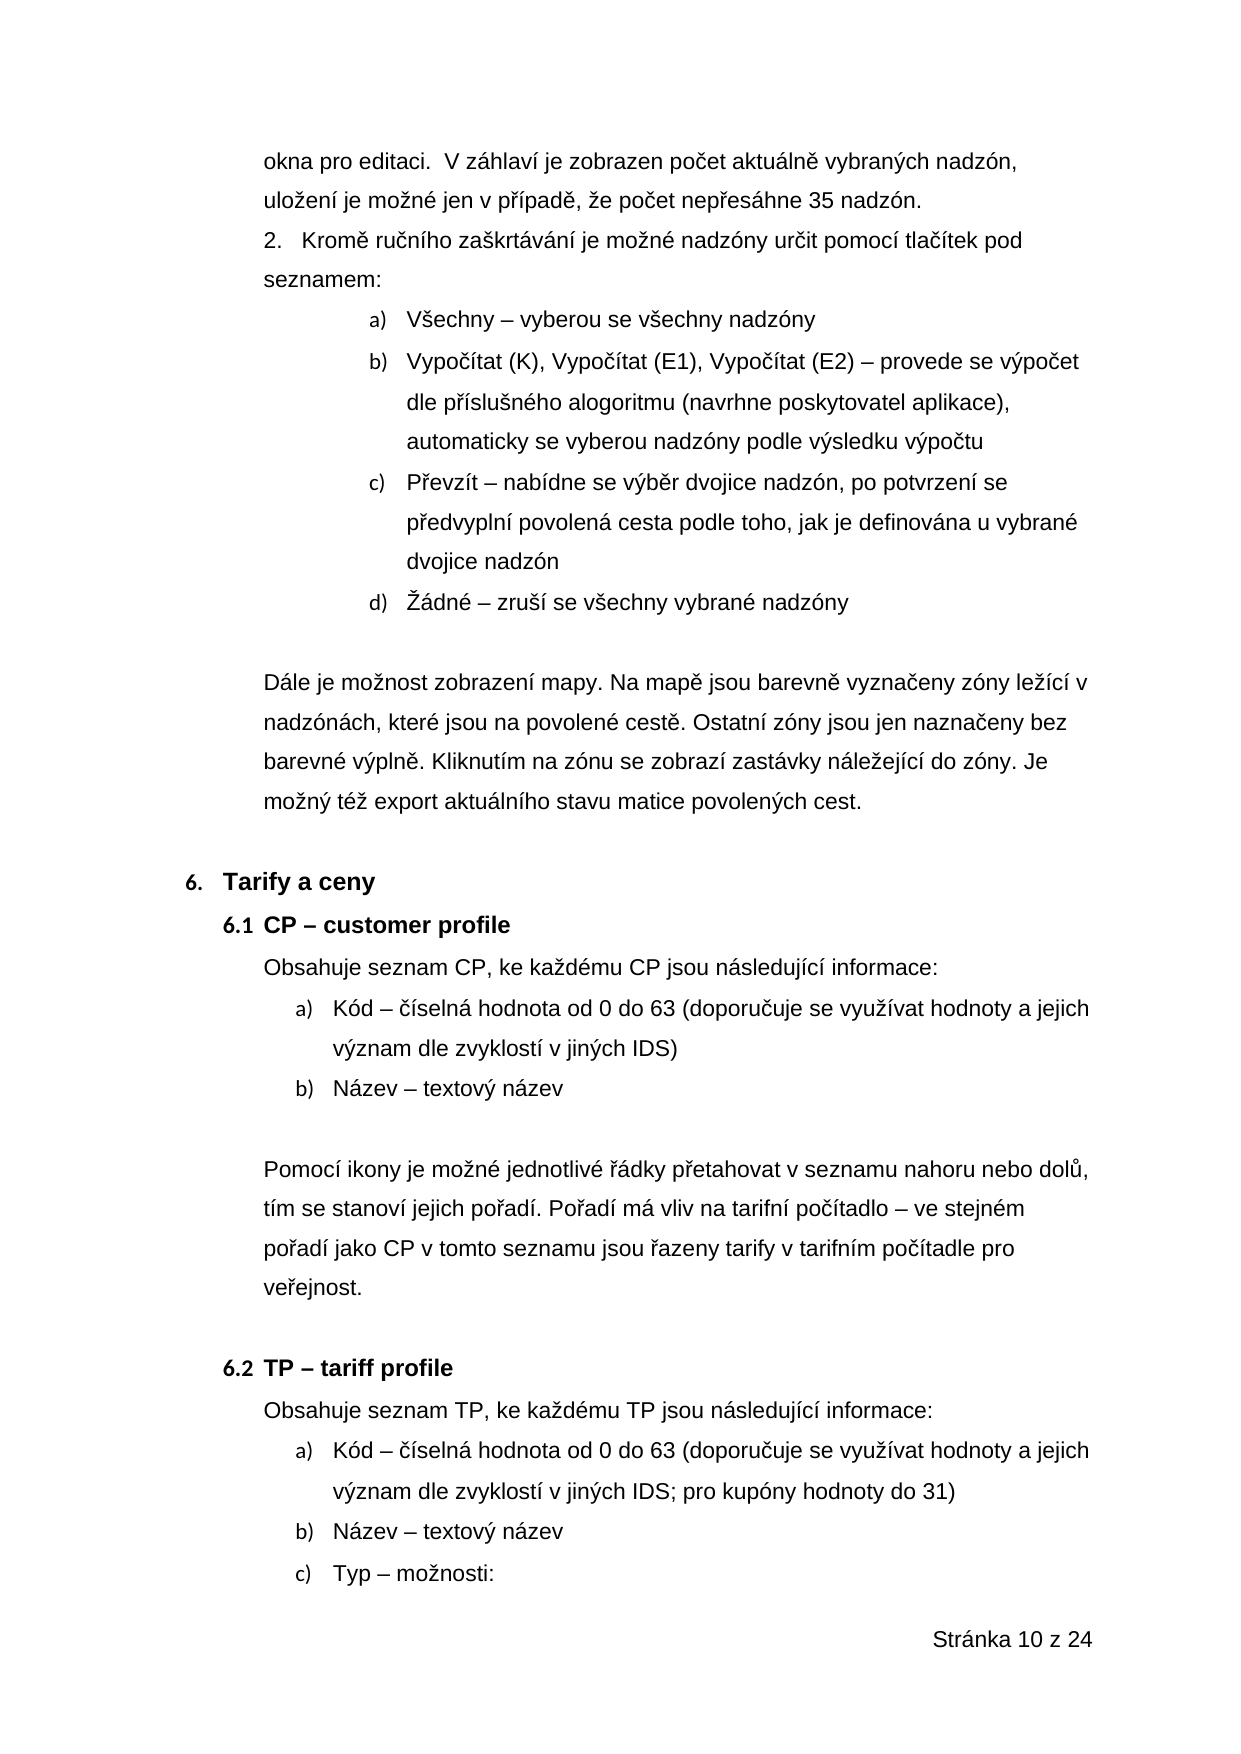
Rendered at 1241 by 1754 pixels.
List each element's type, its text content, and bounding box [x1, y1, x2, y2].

text Obsahuje seznam CP, ke každému CP jsou následující informace: [263, 954, 1093, 981]
list Typ – možnosti: [295, 1559, 1093, 1587]
text Obsahuje seznam TP, ke každému TP jsou následující informace: [263, 1397, 1093, 1423]
text Dále je možnost zobrazení mapy. Na mapě jsou barevně vyznačeny zóny ležící v nadzónách, které jsou na povolené cestě. Ostatní zóny jsou jen naznačeny bez barevné výplně. Kliknutím na zónu se zobrazí zastávky náležející do zóny. Je možný též export aktuálního stavu matice povolených cest. [263, 669, 1093, 814]
list Žádné – zruší se všechny vybrané nadzóny [369, 588, 1093, 616]
list Převzít – nabídne se výběr dvojice nadzón, po potvrzení se předvyplní povolená cesta podle toho, jak je definována u vybrané dvojice nadzón [369, 468, 1093, 574]
list Vypočítat (K), Vypočítat (E1), Vypočítat (E2) – provede se výpočet dle příslušného alogoritmu (navrhne poskytovatel aplikace), automaticky se vyberou nadzóny podle výsledku výpočtu [369, 347, 1093, 454]
list Název – textový název [295, 1074, 1093, 1102]
list Název – textový název [295, 1517, 1093, 1545]
list Tarify a ceny [185, 867, 1093, 896]
text Pomocí ikony je možné jednotlivé řádky přetahovat v seznamu nahoru nebo dolů, tím se stanoví jejich pořadí. Pořadí má vliv na tarifní počítadlo – ve stejném pořadí jako CP v tomto seznamu jsou řazeny tarify v tarifním počítadle pro veřejnost. [263, 1156, 1093, 1301]
list CP – customer profile [223, 910, 1093, 939]
list Kód – číselná hodnota od 0 do 63 (doporučuje se využívat hodnoty a jejich význam dle zvyklostí v jiných IDS) [295, 994, 1093, 1061]
list Všechny – vyberou se všechny nadzóny [369, 306, 1093, 333]
list Kód – číselná hodnota od 0 do 63 (doporučuje se využívat hodnoty a jejich význam dle zvyklostí v jiných IDS; pro kupóny hodnoty do 31) [295, 1436, 1093, 1504]
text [263, 148, 1093, 213]
list TP – tariff profile [223, 1353, 1093, 1382]
text 2. Kromě ručního zaškrtávání je možné nadzóny určit pomocí tlačítek pod seznamem: [263, 227, 1093, 292]
